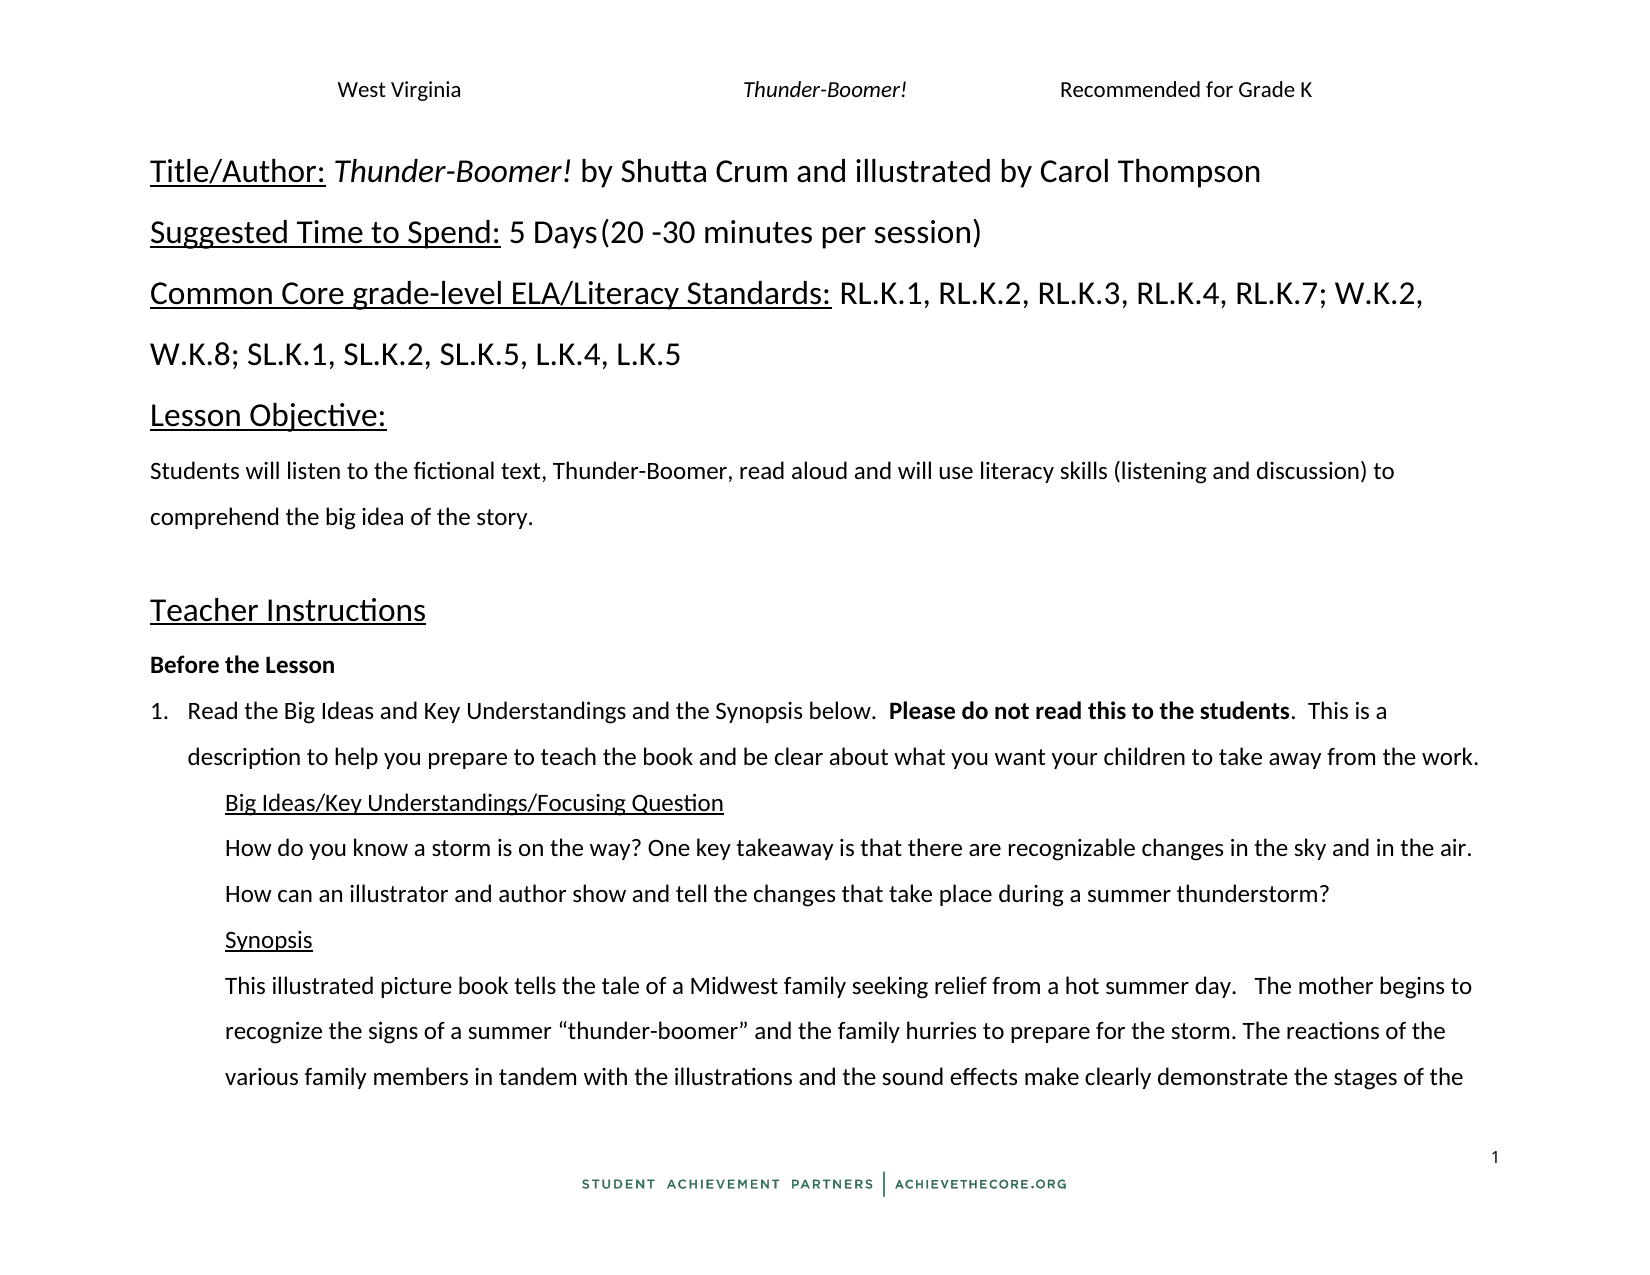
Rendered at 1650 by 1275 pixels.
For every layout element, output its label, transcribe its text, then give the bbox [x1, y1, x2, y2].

text Students will listen to the fictional text, Thunder-Boomer, read aloud and will use literacy skills (listening and discussion) to comprehend the big idea of the story. [150, 455, 1500, 531]
picture [571, 1168, 1079, 1200]
text Before the Lesson [150, 650, 1500, 680]
text Suggested Time to Spend: 5 Days (20 -30 minutes per session) [150, 211, 1500, 252]
text Common Core grade-level ELA/Literacy Standards: RL.K.1, RL.K.2, RL.K.3, RL.K.4, RL.K.7; W.K.2, W.K.8; SL.K.1, SL.K.2, SL.K.5, L.K.4, L.K.5 [150, 272, 1500, 374]
text Teacher Instructions [150, 589, 1500, 629]
text Big Ideas/Key Understandings/Focusing Question [150, 787, 1500, 817]
text Synopsis [187, 924, 1500, 954]
text Lesson Objective: [150, 394, 1500, 435]
list Read the Big Ideas and Key Understandings and the Synopsis below. Please do not read this to the students. This is a description to help you prepare to teach the book and be clear about what you want your children to take away from the work. [150, 695, 1500, 772]
text Title/Author: Thunder-Boomer! by Shutta Crum and illustrated by Carol Thompson [150, 150, 1500, 191]
text How do you know a storm is on the way? One key takeaway is that there are recognizable changes in the sky and in the air. How can an illustrator and author show and tell the changes that take place during a summer thunderstorm? [225, 833, 1500, 909]
